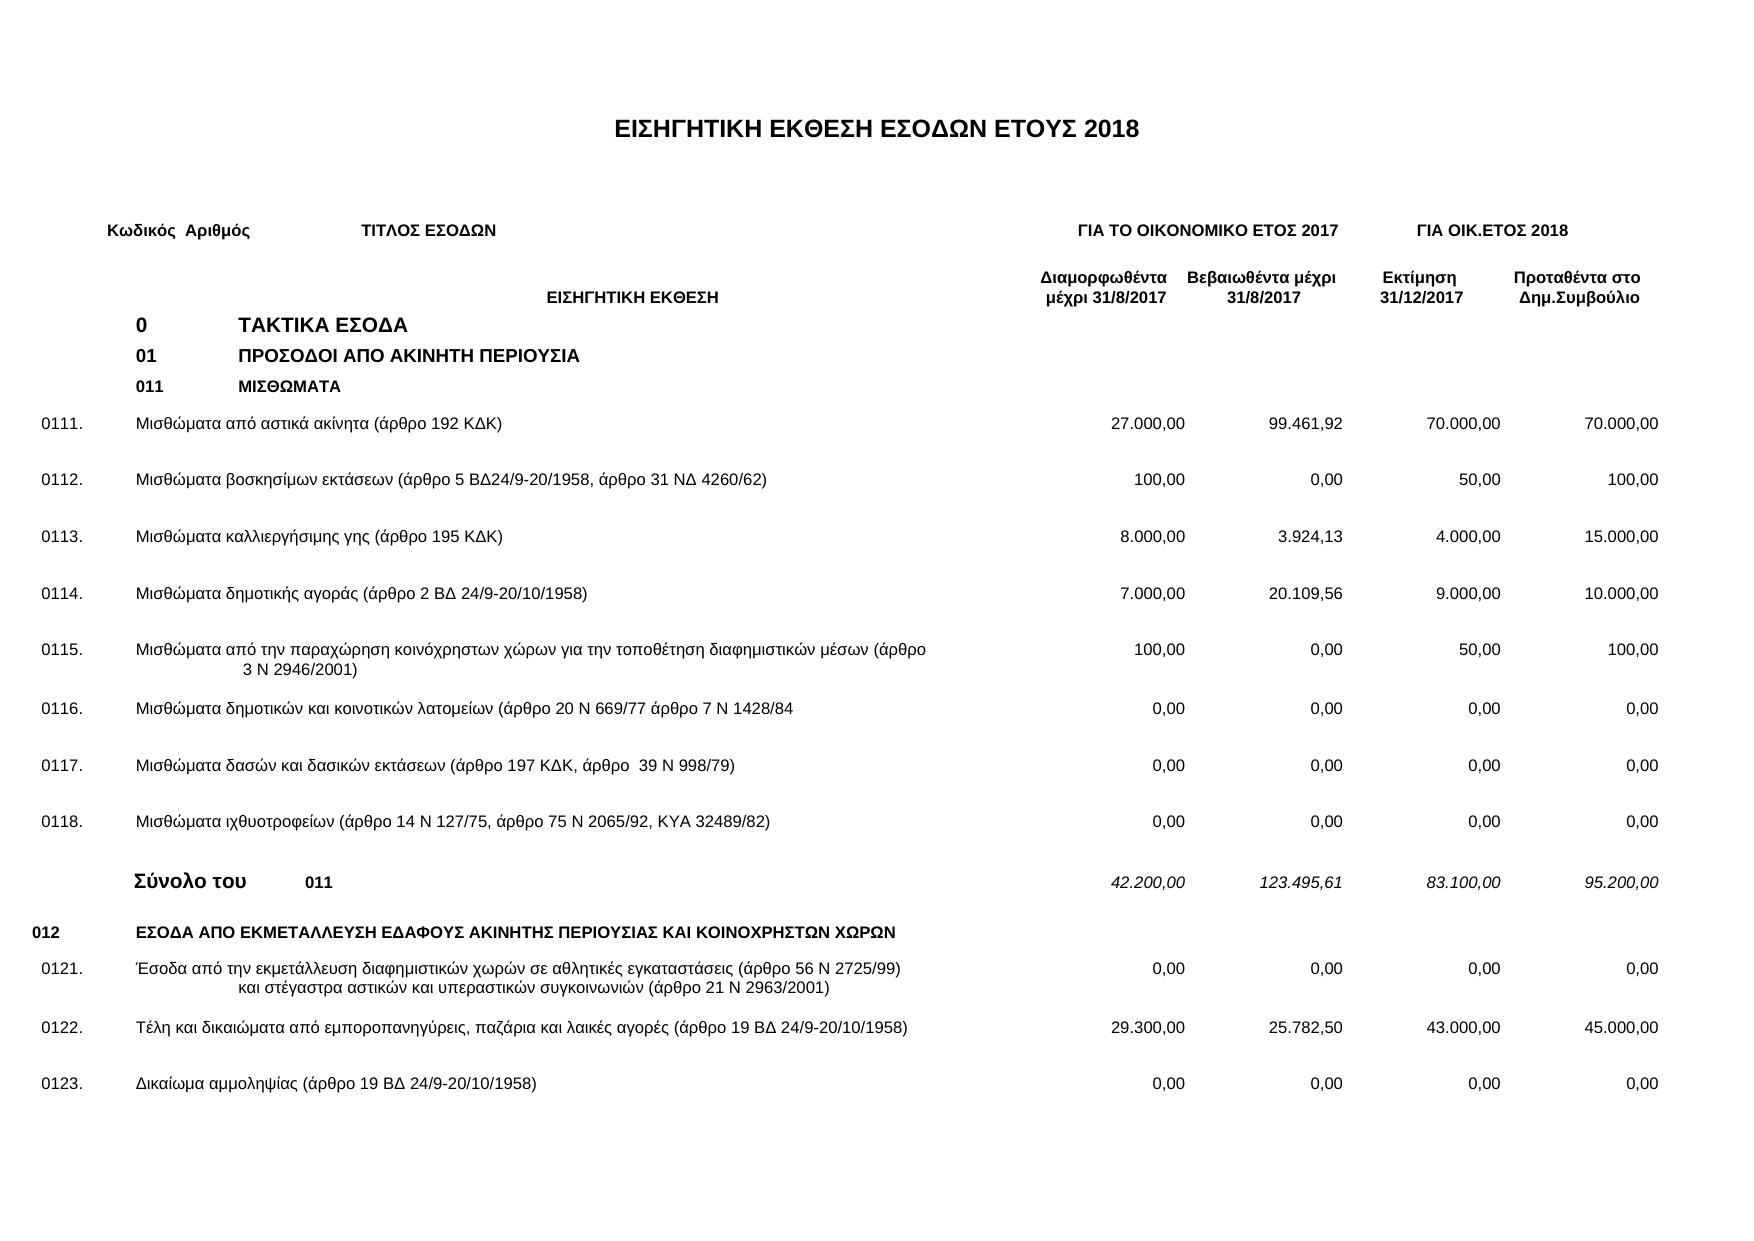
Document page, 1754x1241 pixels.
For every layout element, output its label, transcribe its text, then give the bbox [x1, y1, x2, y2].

text 0112. Μισθώματα βοσκησίμων εκτάσεων (άρθρο 5 ΒΔ24/9-20/1958, άρθρο 31 ΝΔ 4260/62) 100,00 0,00 50,00 100,00 [32, 470, 1722, 489]
text Κωδικός Αριθμός ΤΙΤΛΟΣ ΕΣΟΔΩΝ ΓΙΑ ΤΟ ΟΙΚΟΝΟΜΙΚΟ ΕΤΟΣ 2017 ΓΙΑ ΟΙΚ.ΕΤΟΣ 2018 [32, 220, 1754, 239]
text 0114. Μισθώματα δημοτικής αγοράς (άρθρο 2 ΒΔ 24/9-20/10/1958) 7.000,00 20.109,56 9.000,00 10.000,00 [32, 583, 1722, 603]
text 011 ΜΙΣΘΩΜΑΤΑ [32, 377, 1722, 396]
text 0115. Μισθώματα από την παραχώρηση κοινόχρηστων χώρων για την τοποθέτηση διαφημιστικών μέσων (άρθρο 100,00 0,00 50,00 100,00 [32, 640, 1722, 659]
text 0117. Μισθώματα δασών και δασικών εκτάσεων (άρθρο 197 ΚΔΚ, άρθρο 39 Ν 998/79) 0,00 0,00 0,00 0,00 [32, 756, 1722, 775]
text Διαμορφωθέντα Βεβαιωθέντα μέχρι Εκτίμηση Προταθέντα στο [32, 268, 1722, 287]
text 3 Ν 2946/2001) [32, 659, 1722, 678]
text ΕΙΣΗΓΗΤΙΚΗ ΕΚΘΕΣΗ μέχρι 31/8/2017 31/8/2017 31/12/2017 Δημ.Συμβούλιο [32, 287, 1722, 307]
text 0123. Δικαίωμα αμμοληψίας (άρθρο 19 ΒΔ 24/9-20/10/1958) 0,00 0,00 0,00 0,00 [32, 1074, 1722, 1093]
text 0111. Μισθώματα από αστικά ακίνητα (άρθρο 192 ΚΔΚ) 27.000,00 99.461,92 70.000,00 70.000,00 [32, 413, 1722, 433]
text 0 ΤΑΚΤΙΚΑ ΕΣΟΔΑ [32, 313, 1722, 337]
text 0121. Έσοδα από την εκμετάλλευση διαφημιστικών χωρών σε αθλητικές εγκαταστάσεις (άρθρο 56 Ν 2725/99) 0,00 0,00 0,00 0,00 [32, 959, 1722, 978]
text 0116. Μισθώματα δημοτικών και κοινοτικών λατομείων (άρθρο 20 Ν 669/77 άρθρο 7 Ν 1428/84 0,00 0,00 0,00 0,00 [32, 699, 1722, 718]
text 0118. Μισθώματα ιχθυοτροφείων (άρθρο 14 Ν 127/75, άρθρο 75 Ν 2065/92, ΚΥΑ 32489/82) 0,00 0,00 0,00 0,00 [32, 812, 1722, 831]
text 0122. Τέλη και δικαιώματα από εμποροπανηγύρεις, παζάρια και λαικές αγορές (άρθρο 19 ΒΔ 24/9-20/10/1958) 29.300,00 25.782,50 43.000,00 45.000,00 [32, 1017, 1722, 1037]
text και στέγαστρα αστικών και υπεραστικών συγκοινωνιών (άρθρο 21 Ν 2963/2001) [32, 978, 1722, 997]
text 01 ΠΡΟΣΟΔΟΙ ΑΠΟ ΑΚΙΝΗΤΗ ΠΕΡΙΟΥΣΙΑ [32, 345, 1722, 367]
text ΕΙΣΗΓΗΤΙΚΗ ΕΚΘΕΣΗ ΕΣΟΔΩΝ ΕΤΟΥΣ 2018 [32, 113, 1722, 142]
text Σύνολο του 011 42.200,00 123.495,61 83.100,00 95.200,00 [32, 869, 1722, 893]
text 012 ΕΣΟΔΑ ΑΠΟ ΕΚΜΕΤΑΛΛΕΥΣΗ ΕΔΑΦΟΥΣ ΑΚΙΝΗΤΗΣ ΠΕΡΙΟΥΣΙΑΣ ΚΑΙ ΚΟΙΝΟΧΡΗΣΤΩΝ ΧΩΡΩΝ [32, 922, 1722, 942]
text 0113. Μισθώματα καλλιεργήσιμης γης (άρθρο 195 ΚΔΚ) 8.000,00 3.924,13 4.000,00 15.000,00 [32, 527, 1722, 546]
